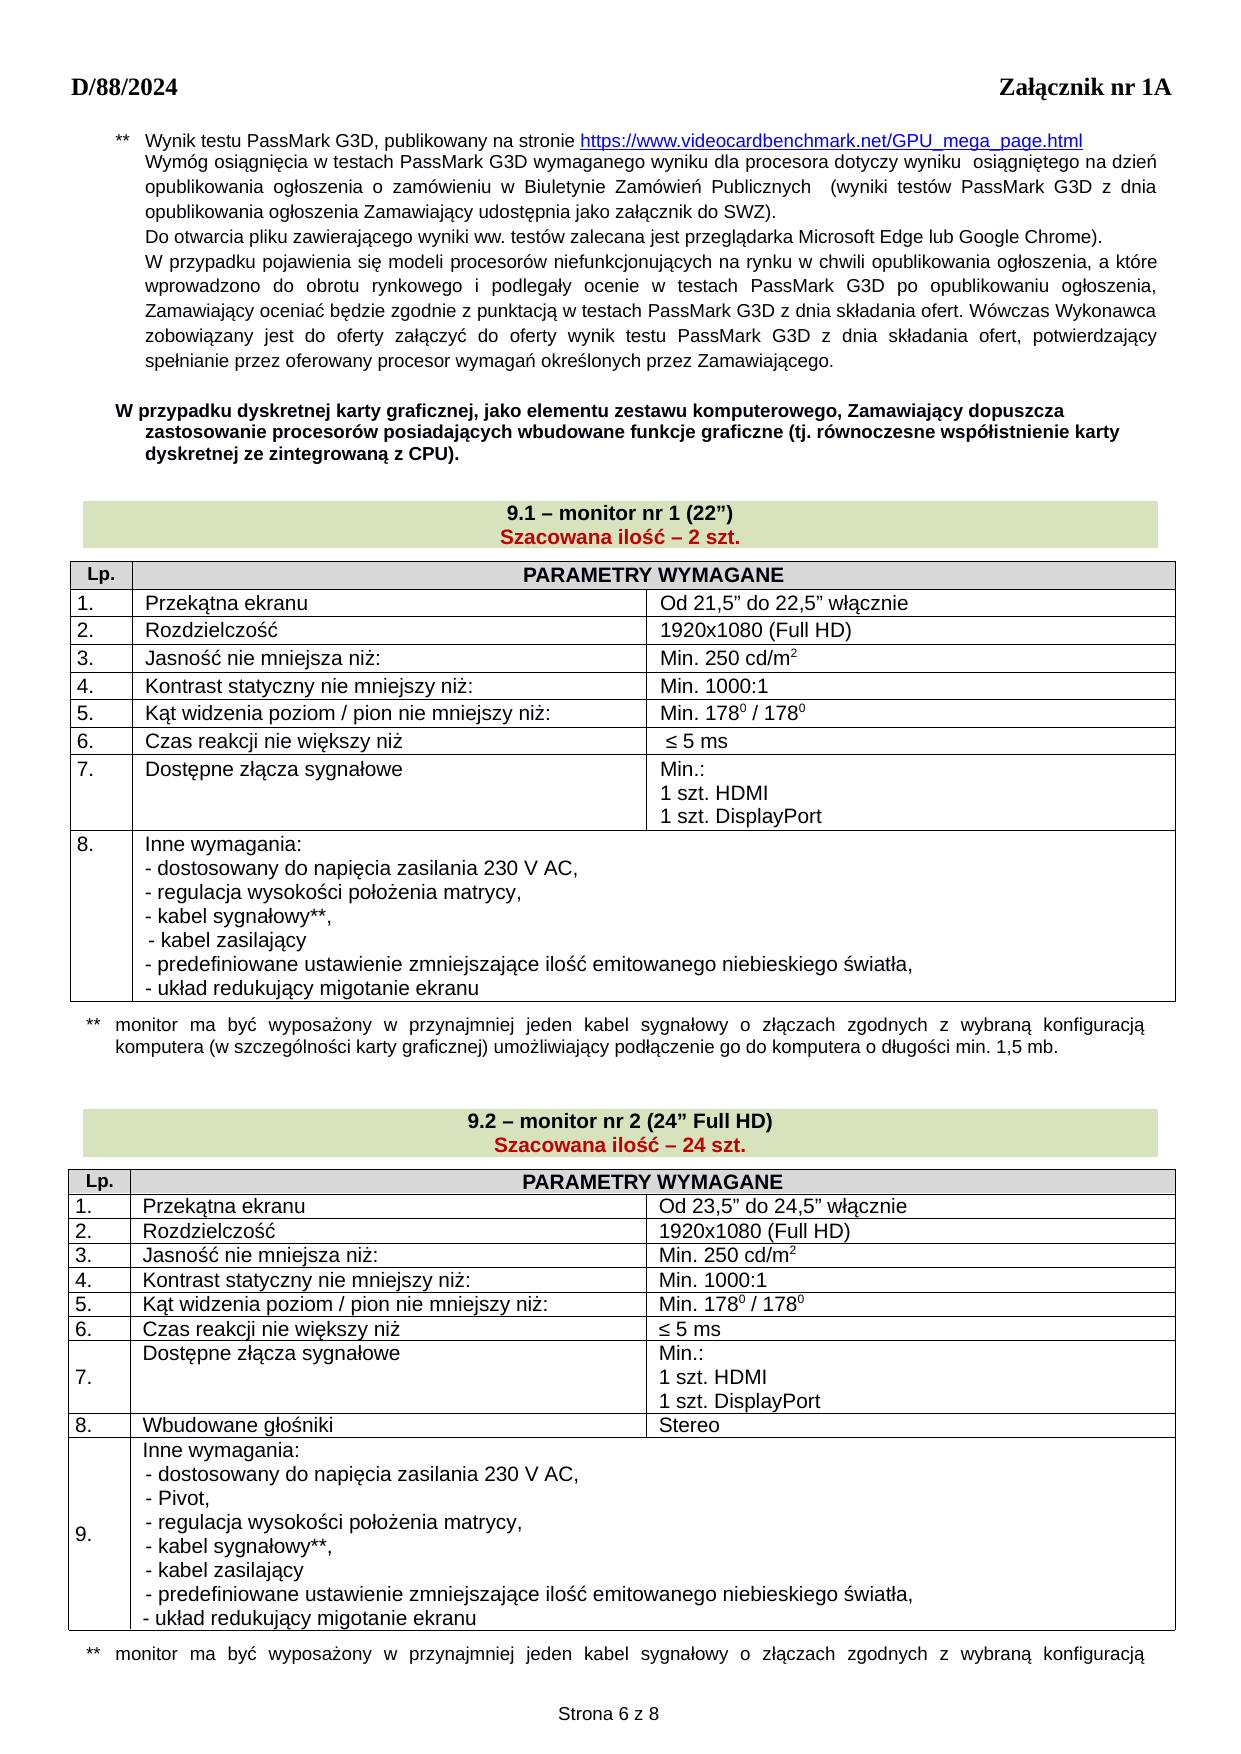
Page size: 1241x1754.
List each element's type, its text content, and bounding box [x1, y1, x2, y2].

table_cell [69, 1341, 130, 1413]
text ** Wynik testu PassMark G3D, publikowany na stronie https://www.videocardbenchmark.net/GPU_mega_page.html [115, 130, 1169, 151]
table_cell [69, 1268, 130, 1291]
table_cell Kontrast statyczny nie mniejszy niż: [131, 1268, 646, 1291]
table_cell Czas reakcji nie większy niż [131, 1317, 646, 1340]
table_cell Min. 250 cd/m2 [647, 645, 1175, 671]
table_cell Od 21,5” do 22,5” włącznie [647, 590, 1175, 616]
table_cell [69, 1293, 130, 1316]
table_cell Inne wymagania: - dostosowany do napięcia zasilania 230 V AC, - Pivot, - regulacja wysokości położenia matrycy, - kabel sygnałowy**, - kabel zasilający - predefiniowane ustawienie zmniejszające ilość emitowanego niebieskiego światła, - układ redukujący migotanie ekranu [131, 1438, 1175, 1629]
table_cell [69, 1438, 130, 1629]
table_cell Rozdzielczość [133, 617, 646, 644]
table_cell [71, 755, 132, 830]
table_cell ≤ 5 ms [647, 728, 1175, 754]
table_cell Rozdzielczość [131, 1219, 646, 1242]
text 9.2 – monitor nr 2 (24” Full HD) Szacowana ilość – 24 szt. [83, 1109, 1158, 1157]
table_cell [69, 1219, 130, 1242]
table_cell Min. 1000:1 [647, 673, 1175, 699]
table_cell Kąt widzenia poziom / pion nie mniejszy niż: [131, 1293, 646, 1316]
table_cell [69, 1244, 130, 1267]
table_cell Inne wymagania: - dostosowany do napięcia zasilania 230 V AC, - regulacja wysokości położenia matrycy, - kabel sygnałowy**, - kabel zasilający - predefiniowane ustawienie zmniejszające ilość emitowanego niebieskiego światła, - układ redukujący migotanie ekranu [133, 831, 1175, 1001]
table_cell ≤ 5 ms [647, 1317, 1175, 1340]
table_cell Min. 1780 / 1780 [647, 700, 1175, 727]
table_cell Przekątna ekranu [133, 590, 646, 616]
table_cell [71, 700, 132, 727]
table_cell [71, 728, 132, 754]
table_cell Dostępne złącza sygnałowe [131, 1341, 646, 1413]
table_cell [71, 831, 132, 1001]
table_cell [71, 590, 132, 616]
text Do otwarcia pliku zawierającego wyniki ww. testów zalecana jest przeglądarka Microsoft Edge lub Google Chrome). [145, 226, 1158, 247]
table_cell Przekątna ekranu [131, 1195, 646, 1218]
table_cell Min. 1000:1 [647, 1268, 1175, 1291]
table_cell [69, 1317, 130, 1340]
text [86, 1642, 1158, 1664]
table_cell [71, 673, 132, 699]
table_cell [71, 645, 132, 671]
table_cell Jasność nie mniejsza niż: [133, 645, 646, 671]
table_cell Czas reakcji nie większy niż [133, 728, 646, 754]
table_cell Stereo [647, 1414, 1175, 1437]
table_cell Kontrast statyczny nie mniejszy niż: [133, 673, 646, 699]
table_cell [69, 1195, 130, 1218]
table_header Lp. [69, 1170, 130, 1193]
table_header PARAMETRY WYMAGANE [131, 1170, 1175, 1193]
text Wymóg osiągnięcia w testach PassMark G3D wymaganego wyniku dla procesora dotyczy wyniku osiągniętego na dzień opublikowania ogłoszenia o zamówieniu w Biuletynie Zamówień Publicznych (wyniki testów PassMark G3D z dnia opublikowania ogłoszenia Zamawiający udostępnia jako załącznik do SWZ). [145, 151, 1158, 222]
table_cell Min. 250 cd/m2 [647, 1244, 1175, 1267]
table_cell Min.: 1 szt. HDMI 1 szt. DisplayPort [647, 755, 1175, 830]
table_cell Wbudowane głośniki [131, 1414, 646, 1437]
table_header Lp. [71, 562, 132, 589]
table_cell Min. 1780 / 1780 [647, 1293, 1175, 1316]
table_cell Od 23,5” do 24,5” włącznie [647, 1195, 1175, 1218]
table_cell 1920x1080 (Full HD) [647, 1219, 1175, 1242]
table_header PARAMETRY WYMAGANE [133, 562, 1175, 589]
table_cell [69, 1414, 130, 1437]
table_cell [71, 617, 132, 644]
table_cell Jasność nie mniejsza niż: [131, 1244, 646, 1267]
table_cell 1920x1080 (Full HD) [647, 617, 1175, 644]
table_cell Dostępne złącza sygnałowe [133, 755, 646, 830]
table_cell Min.: 1 szt. HDMI 1 szt. DisplayPort [647, 1341, 1175, 1413]
table_cell Kąt widzenia poziom / pion nie mniejszy niż: [133, 700, 646, 727]
text 9.1 – monitor nr 1 (22”) Szacowana ilość – 2 szt. [83, 501, 1158, 548]
